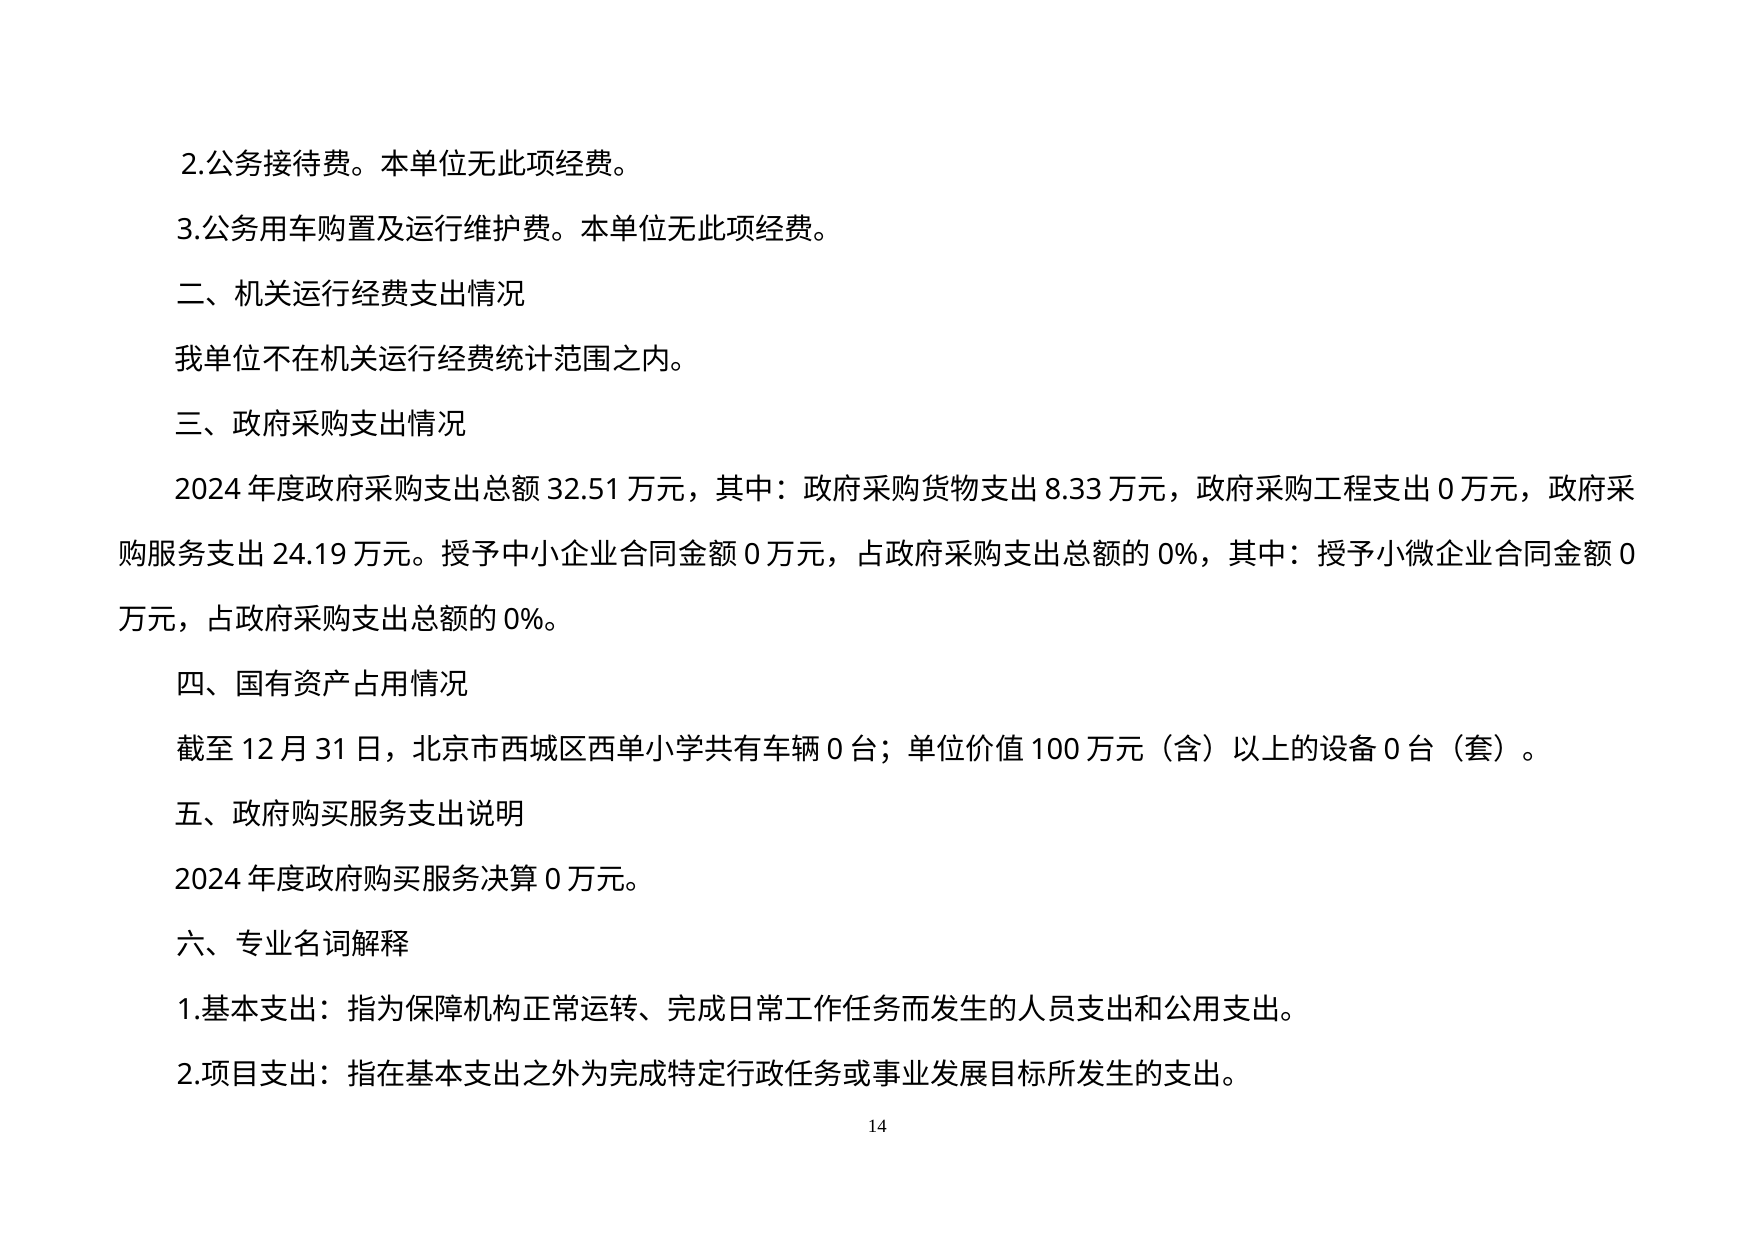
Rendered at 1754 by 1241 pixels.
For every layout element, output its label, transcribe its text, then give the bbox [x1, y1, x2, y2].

text 2.公务接待费。本单位无此项经费。 [181, 129, 1636, 194]
text 五、政府购买服务支出说明 [118, 779, 1636, 844]
text 1.基本支出：指为保障机构正常运转、完成日常工作任务而发生的人员支出和公用支出。 [118, 974, 1636, 1039]
text 3.公务用车购置及运行维护费。本单位无此项经费。 [118, 194, 1636, 259]
text 2024年度政府购买服务决算0万元。 [118, 844, 1636, 909]
text 二、机关运行经费支出情况 [118, 259, 1636, 324]
text 三、政府采购支出情况 [174, 389, 1636, 454]
text 截至12月31日，北京市西城区西单小学共有车辆0台；单位价值100万元（含）以上的设备0台（套）。 [118, 714, 1636, 779]
text 2024年度政府采购支出总额32.51万元，其中：政府采购货物支出8.33万元，政府采购工程支出0万元，政府采购服务支出24.19万元。授予中小企业合同金额0万元，占政府采购支出总额的0%，其中：授予小微企业合同金额0万元，占政府采购支出总额的0%。 [118, 454, 1636, 649]
text 我单位不在机关运行经费统计范围之内。 [174, 324, 1636, 389]
text 六、专业名词解释 [118, 909, 1636, 974]
text 四、国有资产占用情况 [118, 649, 1636, 714]
text 2.项目支出：指在基本支出之外为完成特定行政任务或事业发展目标所发生的支出。 [118, 1039, 1636, 1104]
